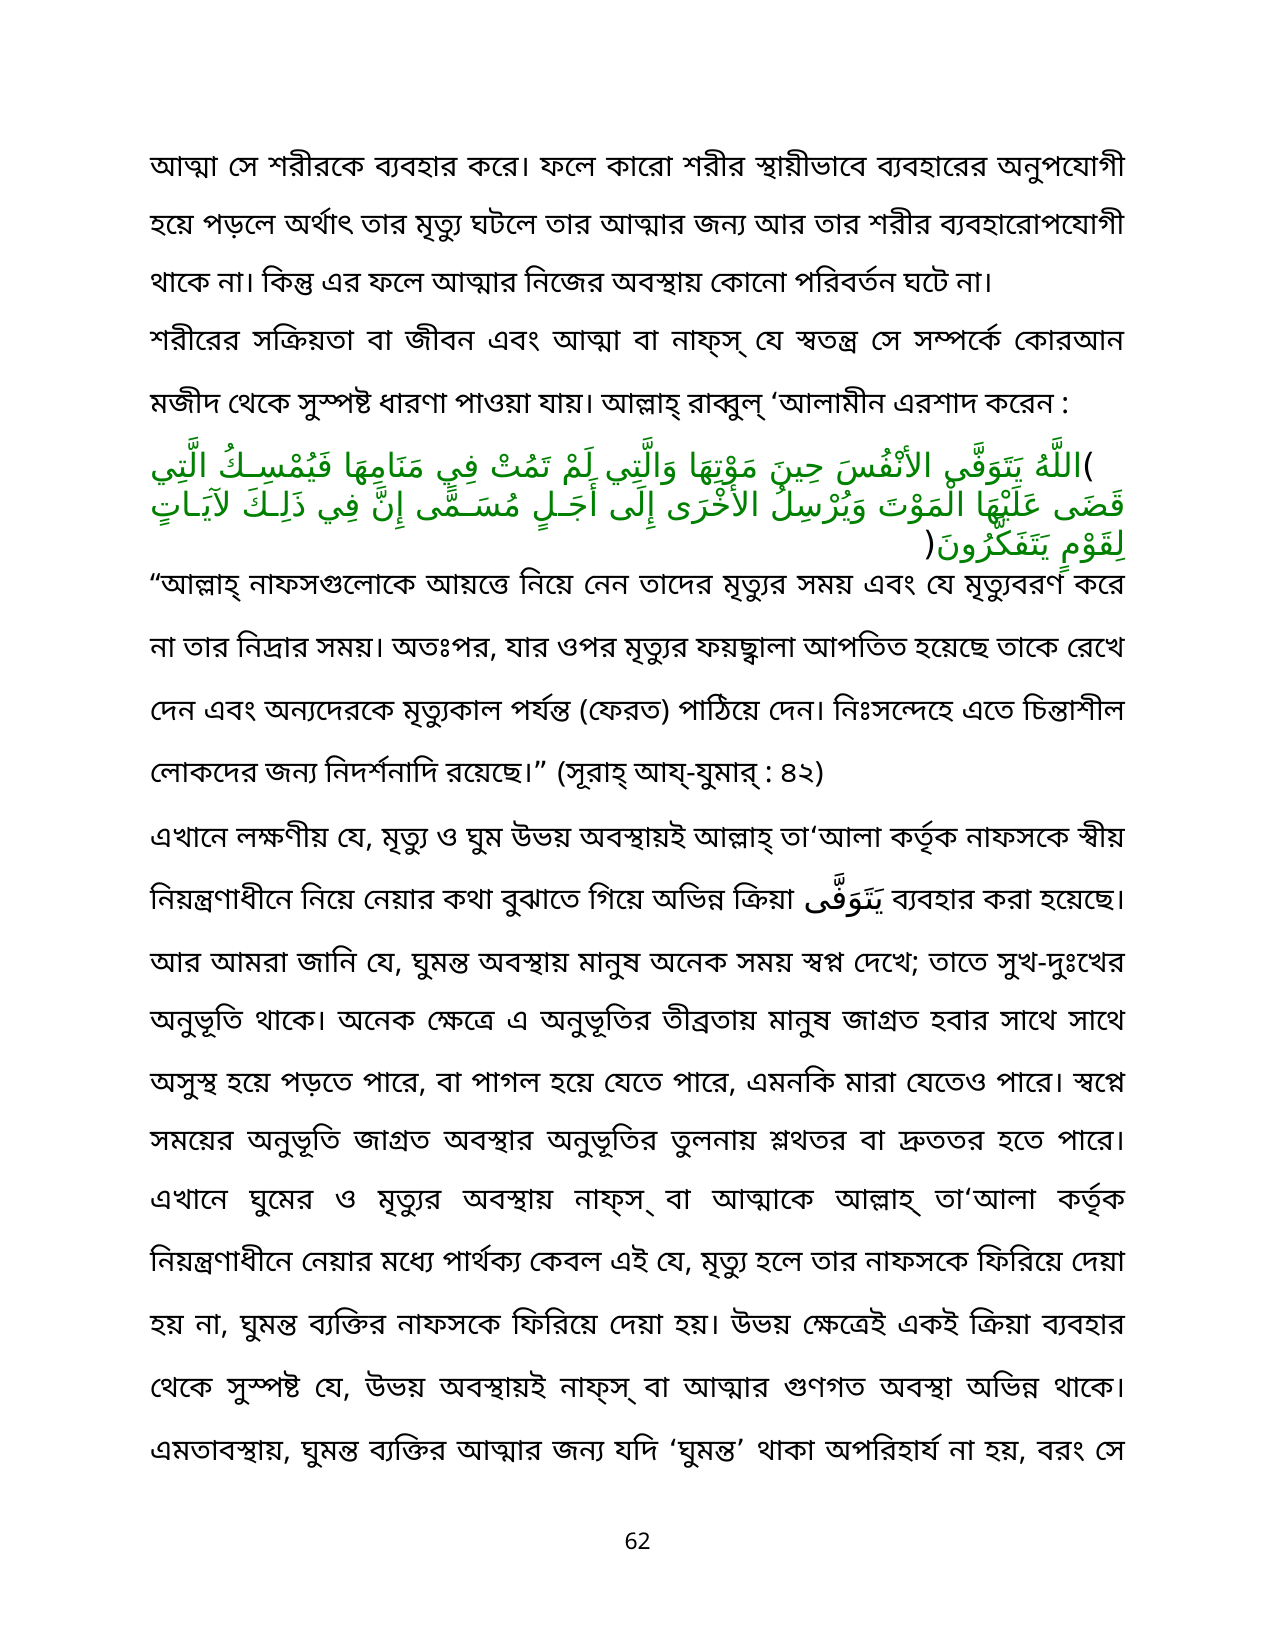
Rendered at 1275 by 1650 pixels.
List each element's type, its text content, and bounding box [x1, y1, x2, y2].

text শরীরের সক্রিয়তা বা জীবন এবং আত্মা বা নাফ্স্ যে স্বতন্ত্র সে সম্পর্কে কোরআন মজীদ থেকে সুস্পষ্ট ধারণা পাওয়া যায়। আল্লাহ্ রাব্বুল্ ‘আলামীন এরশাদ করেন : [150, 324, 1125, 425]
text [150, 150, 1125, 304]
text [150, 816, 1125, 1472]
text )اللَّهُ يَتَوَفَّى الأنْفُسَ حِينَ مَوْتِهَا وَالَّتِي لَمْ تَمُتْ فِي مَنَامِهَا فَيُمْسِكُ الَّتِي قَضَى عَلَيْهَا الْمَوْتَ وَيُرْسِلُ الأخْرَى إِلَى أَجَلٍ مُسَمًّى إِنَّ فِي ذَلِكَ لآيَاتٍ لِقَوْمٍ يَتَفَكَّرُونَ( [150, 447, 1125, 563]
text “আল্লাহ্ নাফসগুলোকে আয়ত্তে নিয়ে নেন তাদের মৃত্যুর সময় এবং যে মৃত্যুবরণ করে না তার নিদ্রার সময়। অতঃপর, যার ওপর মৃত্যুর ফয়ছ্বালা আপতিত হয়েছে তাকে রেখে দেন এবং অন্যদেরকে মৃত্যুকাল পর্যন্ত (ফেরত) পাঠিয়ে দেন। নিঃসন্দেহে এতে চিন্তাশীল লোকদের জন্য নিদর্শনাদি রয়েছে।” (সূরাহ্ আয্-যুমার্ : ৪২) [150, 563, 1125, 795]
